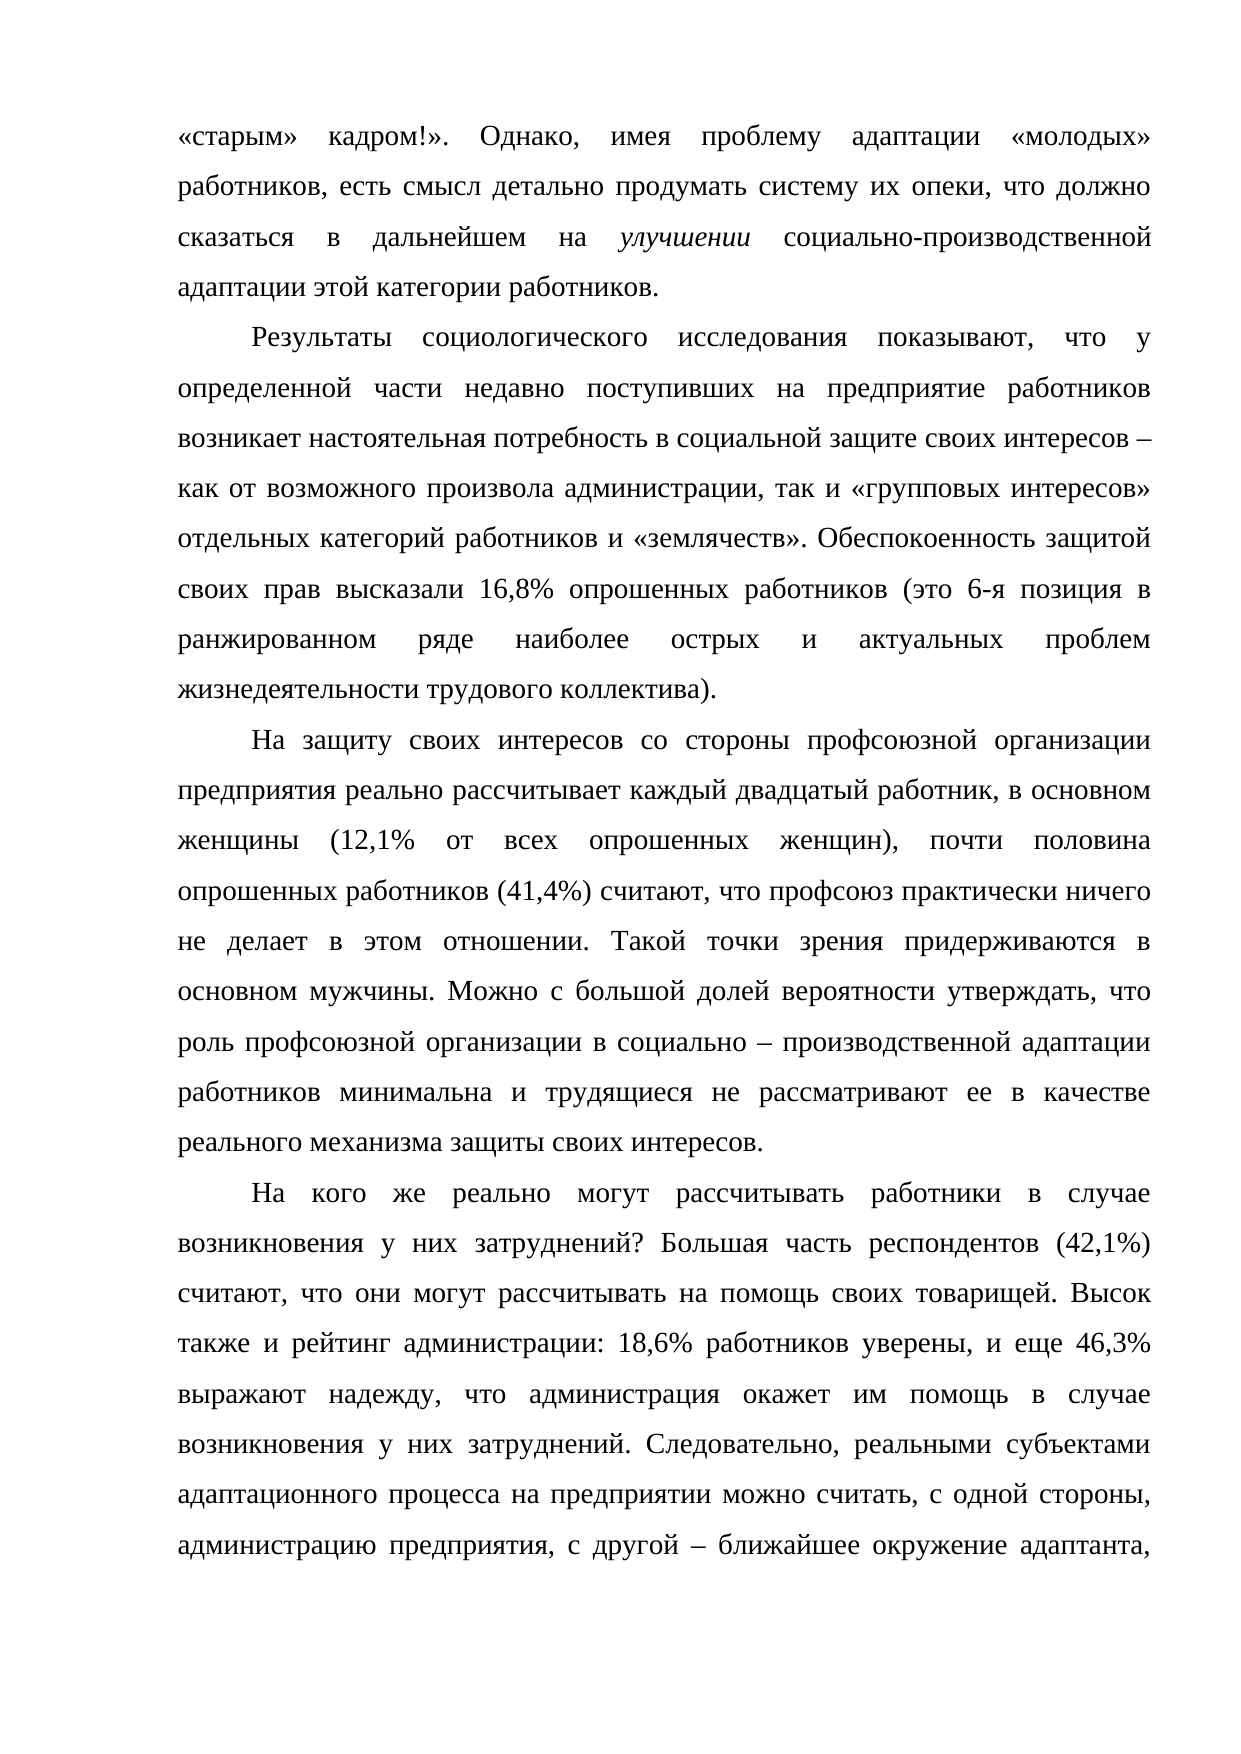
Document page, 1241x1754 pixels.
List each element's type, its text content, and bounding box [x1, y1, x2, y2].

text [177, 118, 1152, 303]
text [177, 1175, 1152, 1560]
text Результаты социологического исследования показывают, что у определенной части недавно поступивших на предприятие работников возникает настоятельная потребность в социальной защите своих интересов – как от возможного произвола администрации, так и «групповых интересов» отдельных категорий работников и «землячеств». Обеспокоенность защитой своих прав высказали 16,8% опрошенных работников (это 6-я позиция в ранжированном ряде наиболее острых и актуальных проблем жизнедеятельности трудового коллектива). [177, 319, 1152, 705]
text На защиту своих интересов со стороны профсоюзной организации предприятия реально рассчитывает каждый двадцатый работник, в основном женщины (12,1% от всех опрошенных женщин), почти половина опрошенных работников (41,4%) считают, что профсоюз практически ничего не делает в этом отношении. Такой точки зрения придерживаются в основном мужчины. Можно с большой долей вероятности утверждать, что роль профсоюзной организации в социально – производственной адаптации работников минимальна и трудящиеся не рассматривают ее в качестве реального механизма защиты своих интересов. [177, 722, 1152, 1158]
